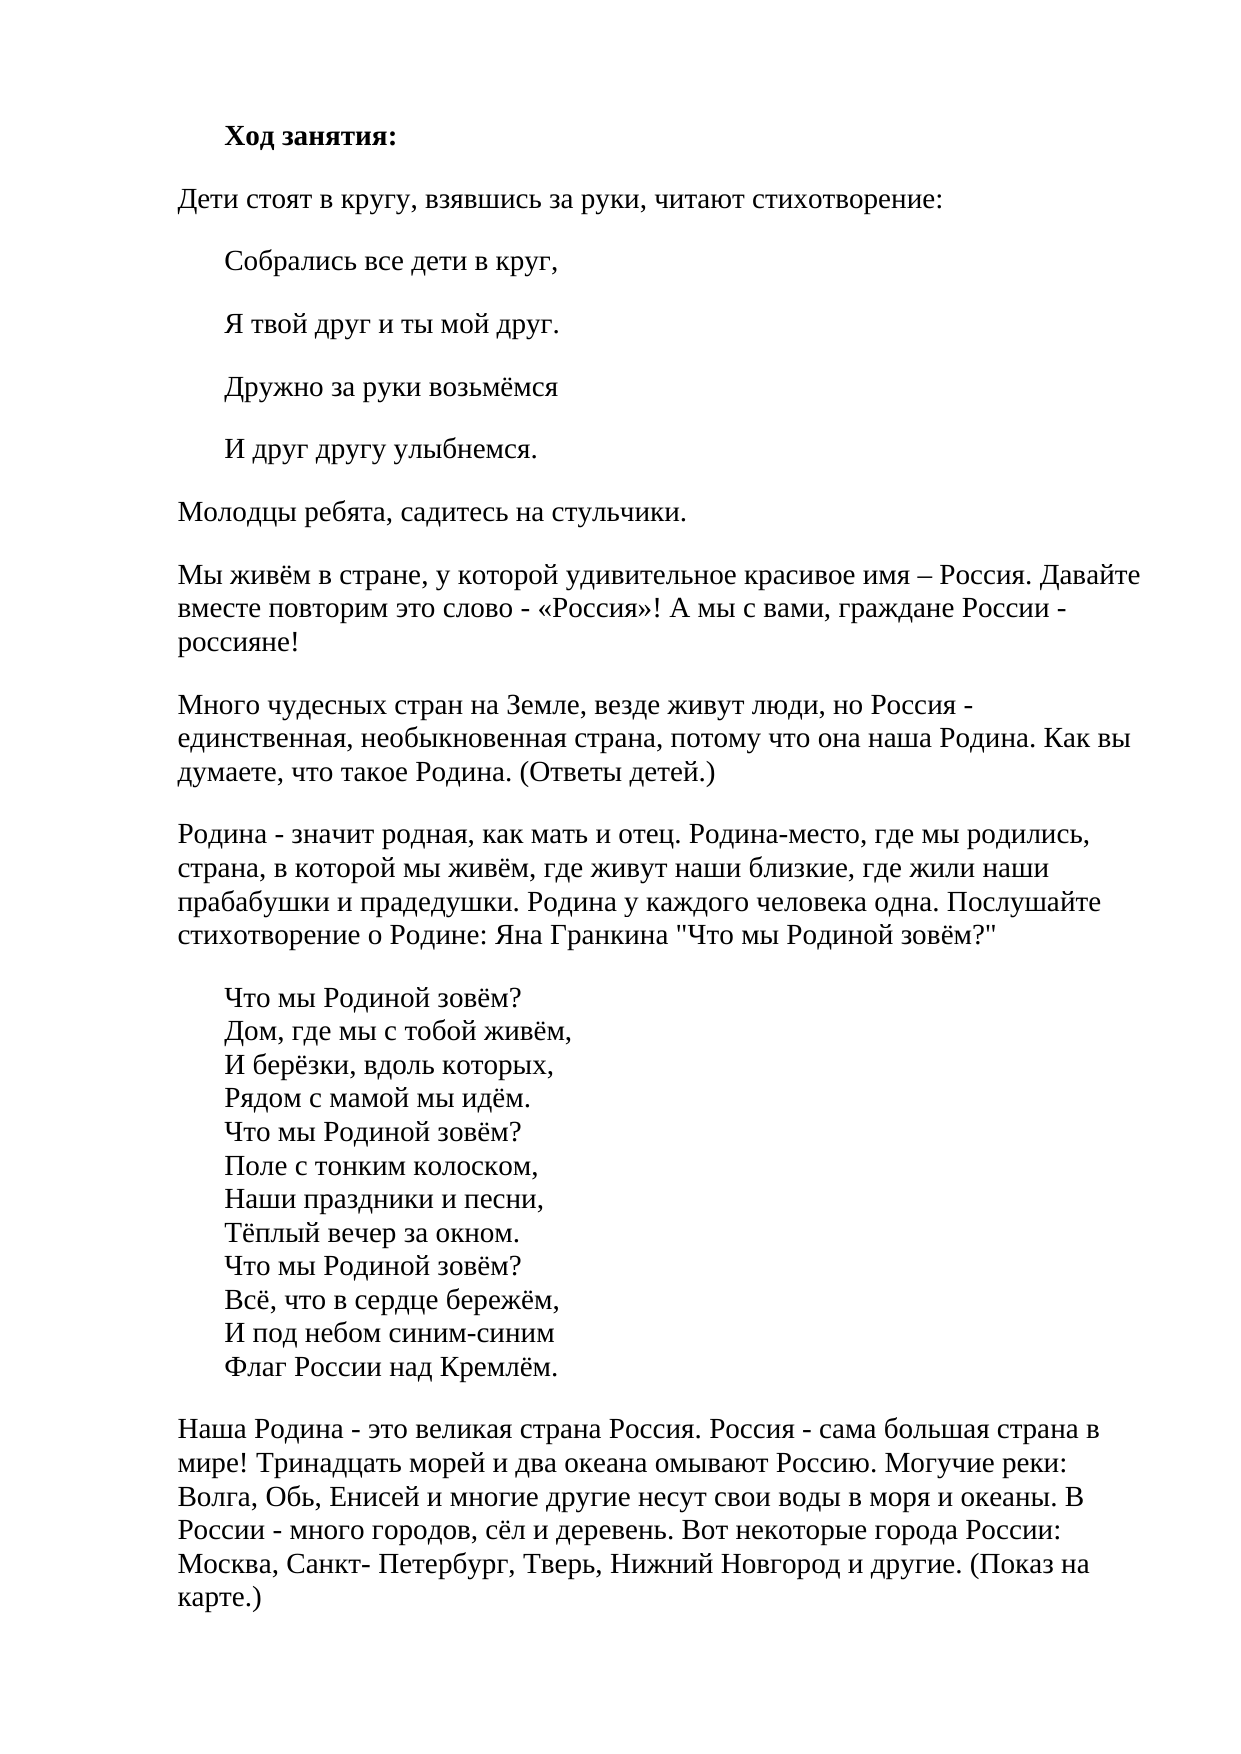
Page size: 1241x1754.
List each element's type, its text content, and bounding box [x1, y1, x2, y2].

text И друг другу улыбнемся. [224, 432, 1152, 465]
text Мы живём в стране, у которой удивительное красивое имя – Россия. Давайте вместе повторим это слово - «Россия»! А мы с вами, граждане России - россияне! [177, 557, 1152, 658]
text Собрались все дети в круг, [224, 243, 1152, 277]
text Я твой друг и ты мой друг. [224, 306, 1152, 340]
text Дружно за руки возьмёмся [224, 369, 1152, 402]
text Молодцы ребята, садитесь на стульчики. [177, 494, 1152, 528]
text Что мы Родиной зовём? Дом, где мы с тобой живём, И берёзки, вдоль которых, Рядом с мамой мы идём. Что мы Родиной зовём? Поле с тонким колоском, Наши праздники и песни, Тёплый вечер за окном. Что мы Родиной зовём? Всё, что в сердце бережём, И под небом синим-синим Флаг России над Кремлём. [224, 980, 1152, 1382]
text Много чудесных стран на Земле, везде живут люди, но Россия - единственная, необыкновенная страна, потому что она наша Родина. Как вы думаете, что такое Родина. (Ответы детей.) [177, 687, 1152, 787]
text Ход занятия: [224, 118, 1152, 152]
text Наша Родина - это великая страна Россия. Россия - сама большая страна в мире! Тринадцать морей и два океана омывают Россию. Могучие реки: Волга, Обь, Енисей и многие другие несут свои воды в моря и океаны. В России - много городов, сёл и деревень. Вот некоторые города России: Москва, Санкт- Петербург, Тверь, Нижний Новгород и другие. (Показ на карте.) [177, 1412, 1152, 1613]
text Дети стоят в кругу, взявшись за руки, читают стихотворение: [177, 181, 1152, 214]
text Родина - значит родная, как мать и отец. Родина-место, где мы родились, страна, в которой мы живём, где живут наши близкие, где жили наши прабабушки и прадедушки. Родина у каждого человека одна. Послушайте стихотворение о Родине: Яна Гранкина "Что мы Родиной зовём?" [177, 817, 1152, 951]
